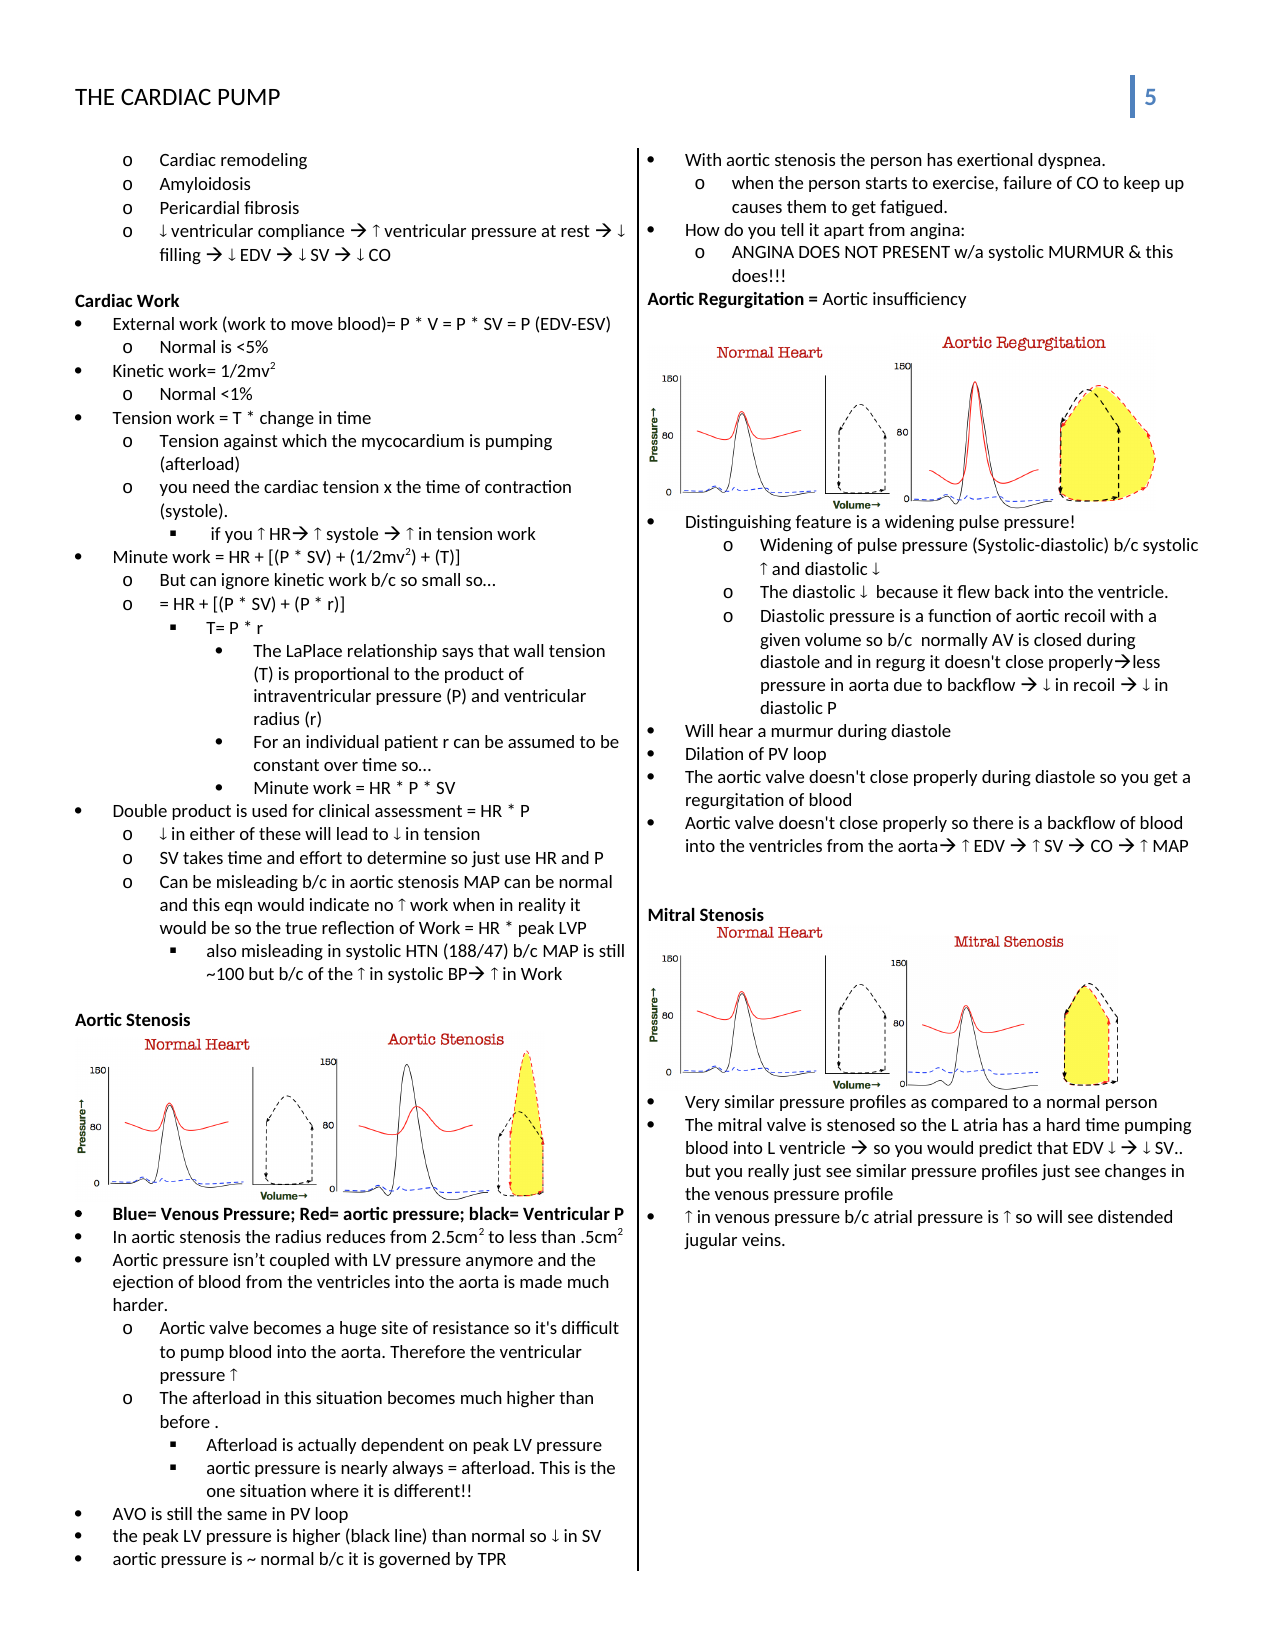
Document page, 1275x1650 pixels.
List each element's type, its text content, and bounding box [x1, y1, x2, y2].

list Diastolic pressure is a function of aortic recoil with a given volume so b/c normally AV is closed during diastole and in regurg it doesn't close properlyless pressure in aorta due to backflow in recoil in diastolic P [722, 604, 1200, 719]
list aortic pressure is ~ normal b/c it is governed by TPR [75, 1548, 628, 1571]
picture [75, 1031, 546, 1202]
list Widening of pulse pressure (Systolic-diastolic) b/c systolic and diastolic [722, 533, 1200, 580]
list in venous pressure b/c atrial pressure is so will see distended jugular veins. [647, 1205, 1200, 1251]
list Kinetic work= 1/2mv2 [75, 359, 628, 382]
list Normal <1% [122, 382, 628, 406]
list in either of these will lead to in tension [122, 822, 628, 846]
list the peak LV pressure is higher (black line) than normal so in SV [75, 1525, 628, 1548]
list How do you tell it apart from angina: [647, 218, 1200, 241]
list The diastolic because it flew back into the ventricle. [722, 580, 1200, 604]
list Pericardial fibrosis [122, 196, 628, 220]
list T= P * r [169, 616, 628, 639]
list AVO is still the same in PV loop [75, 1502, 628, 1525]
list if you HR systole in tension work [169, 522, 628, 545]
list SV takes time and effort to determine so just use HR and P [122, 846, 628, 870]
list Blue= Venous Pressure; Red= aortic pressure; black= Ventricular P [75, 1202, 628, 1225]
list Can be misleading b/c in aortic stenosis MAP can be normal and this eqn would indicate no work when in reality it would be so the true reflection of Work = HR * peak LVP [122, 870, 628, 939]
list The mitral valve is stenosed so the L atria has a hard time pumping blood into L ventricle so you would predict that EDV SV.. but you really just see similar pressure profiles just see changes in the venous pressure profile [647, 1113, 1200, 1205]
list Very similar pressure profiles as compared to a normal person [647, 1090, 1200, 1113]
list Dilation of PV loop [647, 742, 1200, 765]
text Aortic Regurgitation = Aortic insufficiency [647, 287, 1200, 310]
list For an individual patient r can be assumed to be constant over time so… [216, 730, 628, 776]
list Double product is used for clinical assessment = HR * P [75, 799, 628, 822]
list In aortic stenosis the radius reduces from 2.5cm2 to less than .5cm2 [75, 1225, 628, 1248]
list also misleading in systolic HTN (188/47) b/c MAP is still ~100 but b/c of the in systolic BP in Work [169, 939, 628, 985]
list = HR + [(P * SV) + (P * r)] [122, 592, 628, 616]
list Aortic valve doesn't close properly so there is a backflow of blood into the ventricles from the aorta EDV SV CO MAP [647, 811, 1200, 857]
list Minute work = HR * P * SV [216, 776, 628, 799]
list Normal is <5% [122, 335, 628, 359]
list Amyloidosis [122, 172, 628, 196]
list External work (work to move blood)= P * V = P * SV = P (EDV-ESV) [75, 312, 628, 335]
list ANGINA DOES NOT PRESENT w/a systolic MURMUR & this does!!! [694, 241, 1200, 287]
text Mitral Stenosis [647, 903, 1200, 926]
text Aortic Stenosis [75, 1008, 628, 1031]
list Tension work = T * change in time [75, 406, 628, 429]
list Distinguishing feature is a widening pulse pressure! [647, 510, 1200, 533]
list Aortic pressure isn’t coupled with LV pressure anymore and the ejection of blood from the ventricles into the aorta is made much harder. [75, 1248, 628, 1317]
list ventricular compliance ventricular pressure at rest filling EDV SV CO [122, 220, 628, 266]
list Aortic valve becomes a huge site of resistance so it's difficult to pump blood into the aorta. Therefore the ventricular pressure [122, 1317, 628, 1386]
picture [647, 333, 1157, 511]
list you need the cardiac tension x the time of contraction (systole). [122, 476, 628, 522]
list Afterload is actually dependent on peak LV pressure [169, 1433, 628, 1456]
list The afterload in this situation becomes much higher than before . [122, 1386, 628, 1433]
picture [647, 925, 1118, 1091]
list when the person starts to exercise, failure of CO to keep up causes them to get fatigued. [694, 171, 1200, 218]
list The LaPlace relationship says that wall tension (T) is proportional to the product of intraventricular pressure (P) and ventricular radius (r) [216, 639, 628, 730]
list With aortic stenosis the person has exertional dyspnea. [647, 148, 1200, 171]
list Will hear a murmur during diastole [647, 719, 1200, 742]
list Tension against which the mycocardium is pumping (afterload) [122, 429, 628, 476]
list The aortic valve doesn't close properly during diastole so you get a regurgitation of blood [647, 765, 1200, 811]
list aortic pressure is nearly always = afterload. This is the one situation where it is different!! [169, 1456, 628, 1502]
text Cardiac Work [75, 289, 628, 312]
list Minute work = HR + [(P * SV) + (1/2mv2) + (T)] [75, 545, 628, 568]
list Cardiac remodeling [122, 148, 628, 172]
list But can ignore kinetic work b/c so small so… [122, 568, 628, 592]
